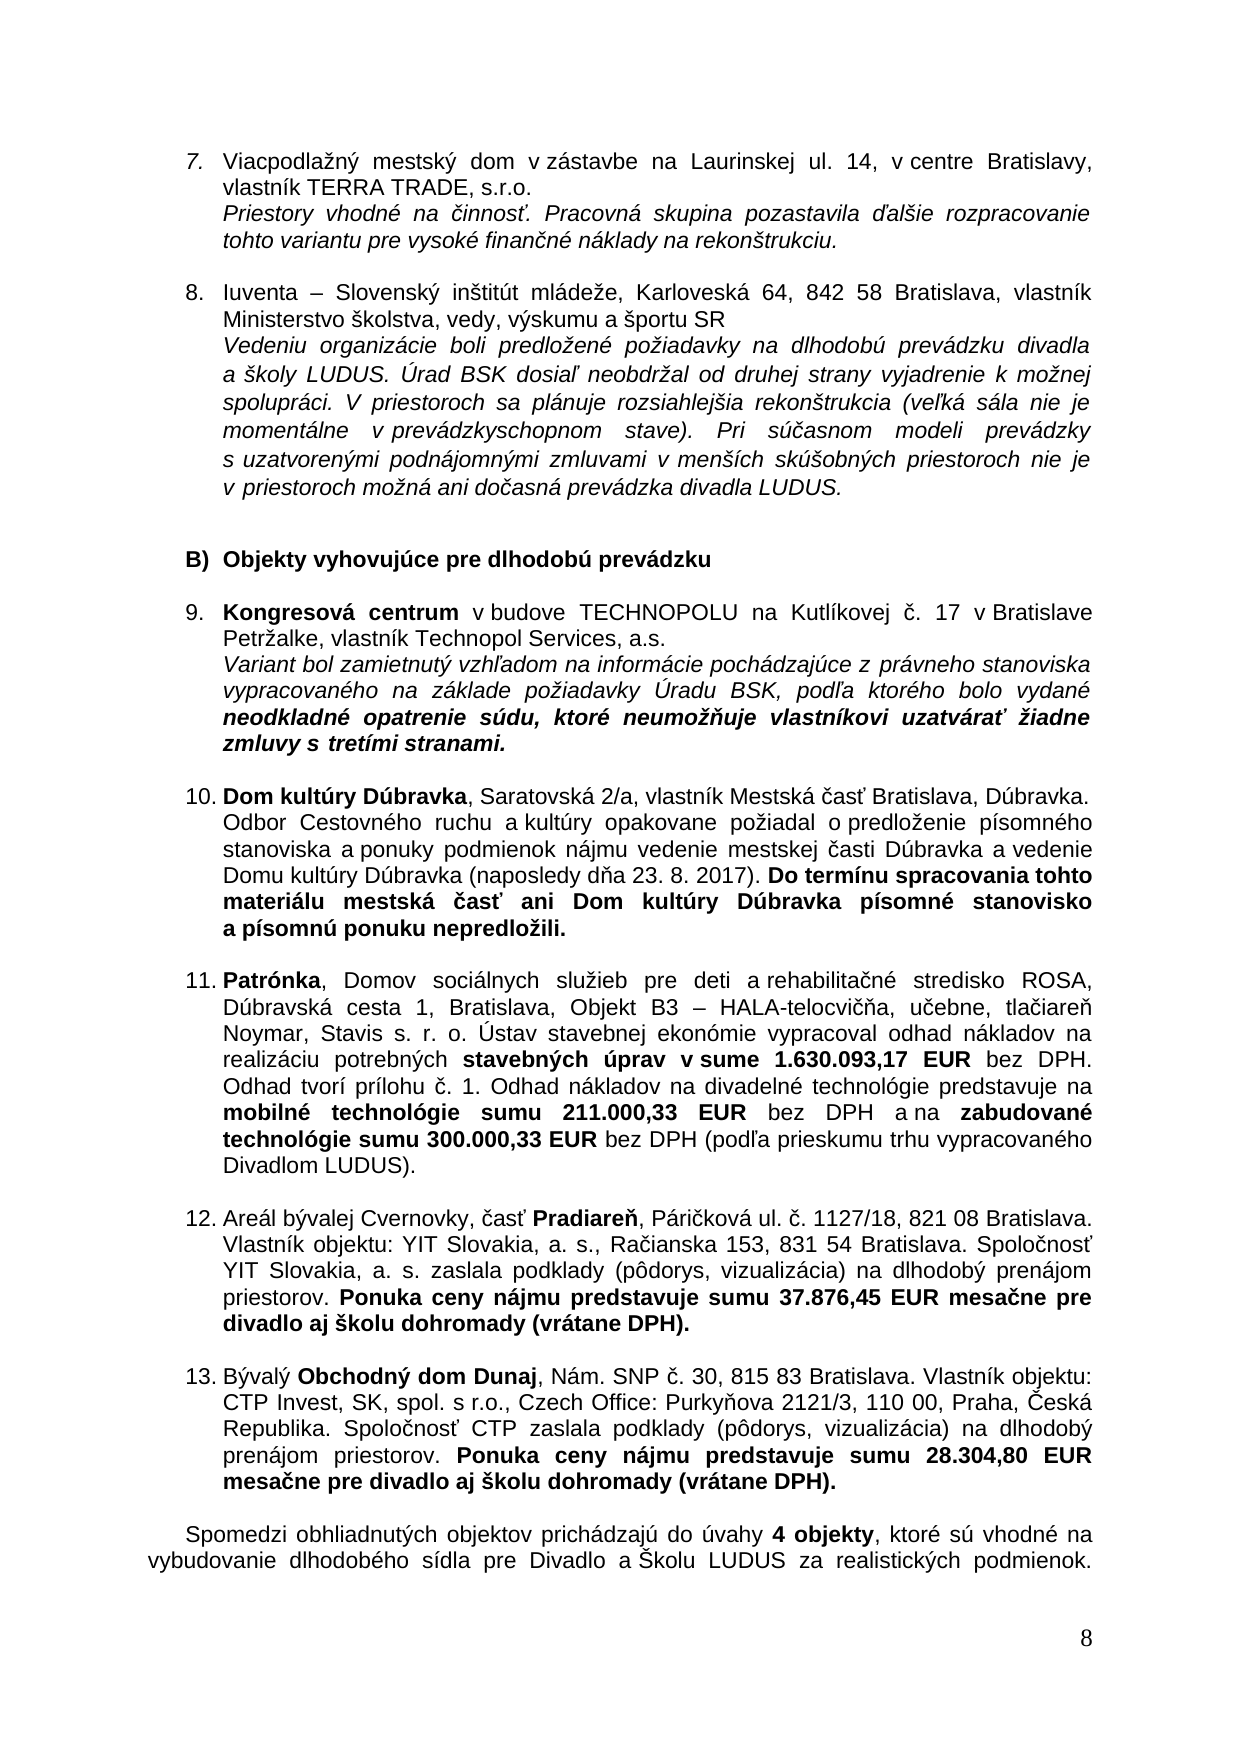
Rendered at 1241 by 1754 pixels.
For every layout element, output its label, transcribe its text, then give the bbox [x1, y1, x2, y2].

list Kongresová centrum v budove TECHNOPOLU na Kutlíkovej č. 17 v Bratislave Petržalke, vlastník Technopol Services, a.s. [185, 598, 1093, 651]
list Odbor Cestovného ruchu a kultúry opakovane požiadal o predloženie písomného stanoviska a ponuky podmienok nájmu vedenie mestskej časti Dúbravka a vedenie Domu kultúry Dúbravka (naposledy dňa 23. 8. 2017). Do termínu spracovania tohto materiálu mestská časť ani Dom kultúry Dúbravka písomné stanovisko a písomnú ponuku nepredložili. [223, 809, 1093, 941]
list Bývalý Obchodný dom Dunaj, Nám. SNP č. 30, 815 83 Bratislava. Vlastník objektu: CTP Invest, SK, spol. s r.o., Czech Office: Purkyňova 2121/3, 110 00, Praha, Česká Republika. Spoločnosť CTP zaslala podklady (pôdorys, vizualizácia) na dlhodobý prenájom priestorov. Ponuka ceny nájmu predstavuje sumu 28.304,80 EUR mesačne pre divadlo aj školu dohromady (vrátane DPH). [185, 1363, 1093, 1494]
list Patrónka, Domov sociálnych služieb pre deti a rehabilitačné stredisko ROSA, Dúbravská cesta 1, Bratislava, Objekt B3 – HALA-telocvičňa, učebne, tlačiareň Noymar, Stavis s. r. o. Ústav stavebnej ekonómie vypracoval odhad nákladov na realizáciu potrebných stavebných úprav v sume 1.630.093,17 EUR bez DPH. Odhad tvorí prílohu č. 1. Odhad nákladov na divadelné technológie predstavuje na mobilné technológie sumu 211.000,33 EUR bez DPH a na zabudované technológie sumu 300.000,33 EUR bez DPH (podľa prieskumu trhu vypracovaného Divadlom LUDUS). [185, 967, 1093, 1178]
list Iuventa – Slovenský inštitút mládeže, Karloveská 64, 842 58 Bratislava, vlastník Ministerstvo školstva, vedy, výskumu a športu SR [185, 279, 1093, 332]
list Dom kultúry Dúbravka, Saratovská 2/a, vlastník Mestská časť Bratislava, Dúbravka. [185, 783, 1093, 809]
list Areál bývalej Cvernovky, časť Pradiareň, Páričková ul. č. 1127/18, 821 08 Bratislava. Vlastník objektu: YIT Slovakia, a. s., Račianska 153, 831 54 Bratislava. Spoločnosť YIT Slovakia, a. s. zaslala podklady (pôdorys, vizualizácia) na dlhodobý prenájom priestorov. Ponuka ceny nájmu predstavuje sumu 37.876,45 EUR mesačne pre divadlo aj školu dohromady (vrátane DPH). [185, 1204, 1093, 1336]
list Variant bol zamietnutý vzhľadom na informácie pochádzajúce z právneho stanoviska vypracovaného na základe požiadavky Úradu BSK, podľa ktorého bolo vydané neodkladné opatrenie súdu, ktoré neumožňuje vlastníkovi uzatvárať žiadne zmluvy s tretími stranami. [223, 651, 1093, 757]
list Priestory vhodné na činnosť. Pracovná skupina pozastavila ďalšie rozpracovanie tohto variantu pre vysoké finančné náklady na rekonštrukciu. [223, 200, 1093, 253]
list Viacpodlažný mestský dom v zástavbe na Laurinskej ul. 14, v centre Bratislavy, vlastník TERRA TRADE, s.r.o. [185, 148, 1093, 200]
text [148, 1521, 1093, 1573]
list Objekty vyhovujúce pre dlhodobú prevádzku [185, 546, 1093, 572]
list Vedeniu organizácie boli predložené požiadavky na dlhodobú prevádzku divadla a školy LUDUS. Úrad BSK dosiaľ neobdržal od druhej strany vyjadrenie k možnej spolupráci. V priestoroch sa plánuje rozsiahlejšia rekonštrukcia (veľká sála nie je momentálne v prevádzkyschopnom stave). Pri súčasnom modeli prevádzky s uzatvorenými podnájomnými zmluvami v menších skúšobných priestoroch nie je v priestoroch možná ani dočasná prevádzka divadla LUDUS. [223, 332, 1093, 501]
